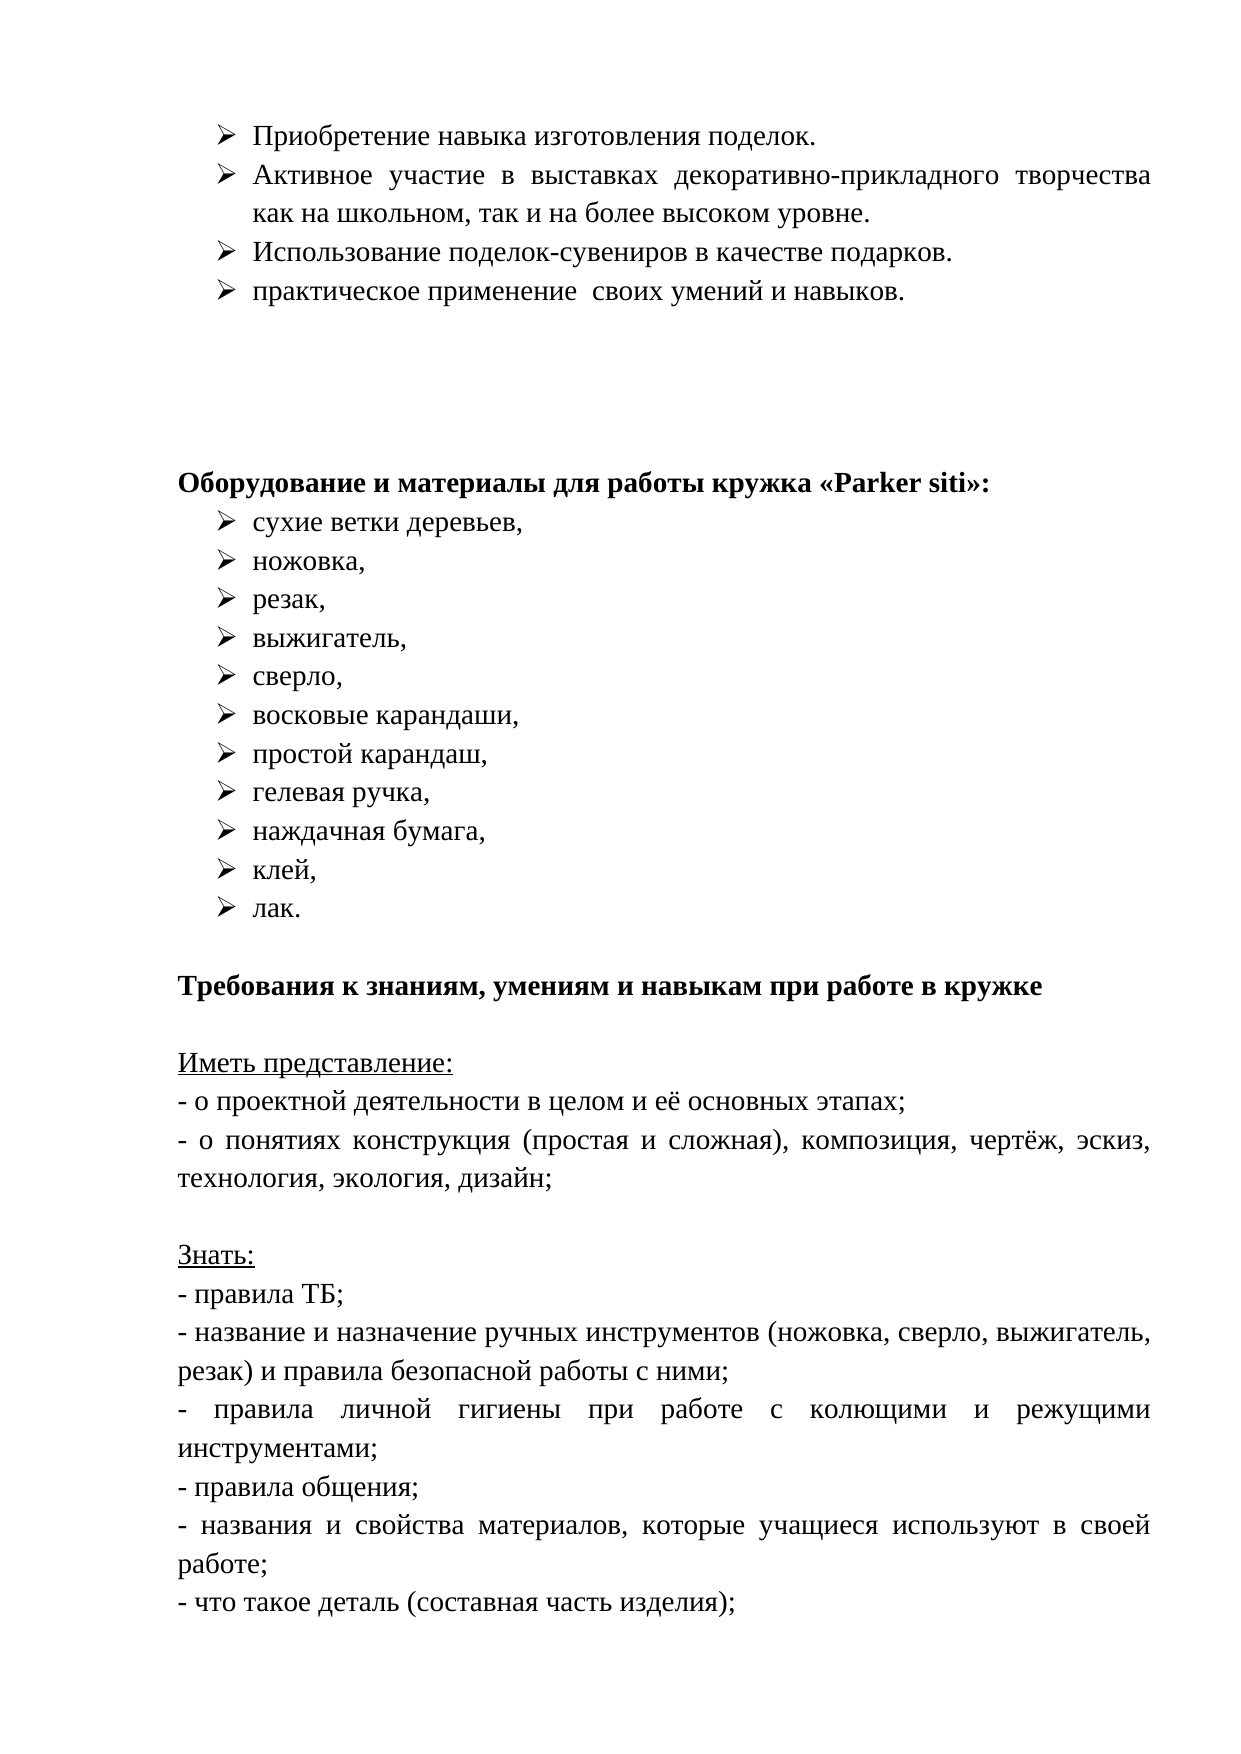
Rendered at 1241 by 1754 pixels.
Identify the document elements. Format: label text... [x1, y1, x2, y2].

list ножовка, [215, 543, 1152, 576]
text - о проектной деятельности в целом и её основных этапах; [177, 1083, 1152, 1117]
list сухие ветки деревьев, [215, 504, 1152, 538]
text Оборудование и материалы для работы кружка «Parker siti»: [177, 465, 1152, 499]
list простой карандаш, [215, 736, 1152, 769]
list лак. [215, 890, 1152, 924]
list клей, [215, 852, 1152, 885]
text - о понятиях конструкция (простая и сложная), композиция, чертёж, эскиз, технология, экология, дизайн; [177, 1122, 1152, 1194]
list восковые карандаши, [215, 697, 1152, 731]
list Приобретение навыка изготовления поделок. [215, 118, 1152, 152]
text - правила личной гигиены при работе с колющими и режущими инструментами; [177, 1392, 1152, 1464]
text Знать: [177, 1237, 1152, 1271]
text - название и назначение ручных инструментов (ножовка, сверло, выжигатель, резак) и правила безопасной работы с ними; [177, 1314, 1152, 1387]
text - правила общения; [177, 1469, 1152, 1502]
text Требования к знаниям, умениям и навыкам при работе в кружке [177, 968, 1152, 1001]
text - правила ТБ; [177, 1276, 1152, 1309]
list Использование поделок-сувениров в качестве подарков. [215, 234, 1152, 268]
text - названия и свойства материалов, которые учащиеся используют в своей работе; [177, 1507, 1152, 1579]
list наждачная бумага, [215, 813, 1152, 847]
list практическое применение своих умений и навыков. [215, 273, 1152, 306]
list гелевая ручка, [215, 774, 1152, 808]
list сверло, [215, 658, 1152, 692]
list Активное участие в выставках декоративно-прикладного творчества как на школьном, так и на более высоком уровне. [215, 157, 1152, 229]
text Иметь представление: [177, 1045, 1152, 1078]
list выжигатель, [215, 620, 1152, 653]
list резак, [215, 581, 1152, 615]
text - что такое деталь (составная часть изделия); [177, 1584, 1152, 1618]
